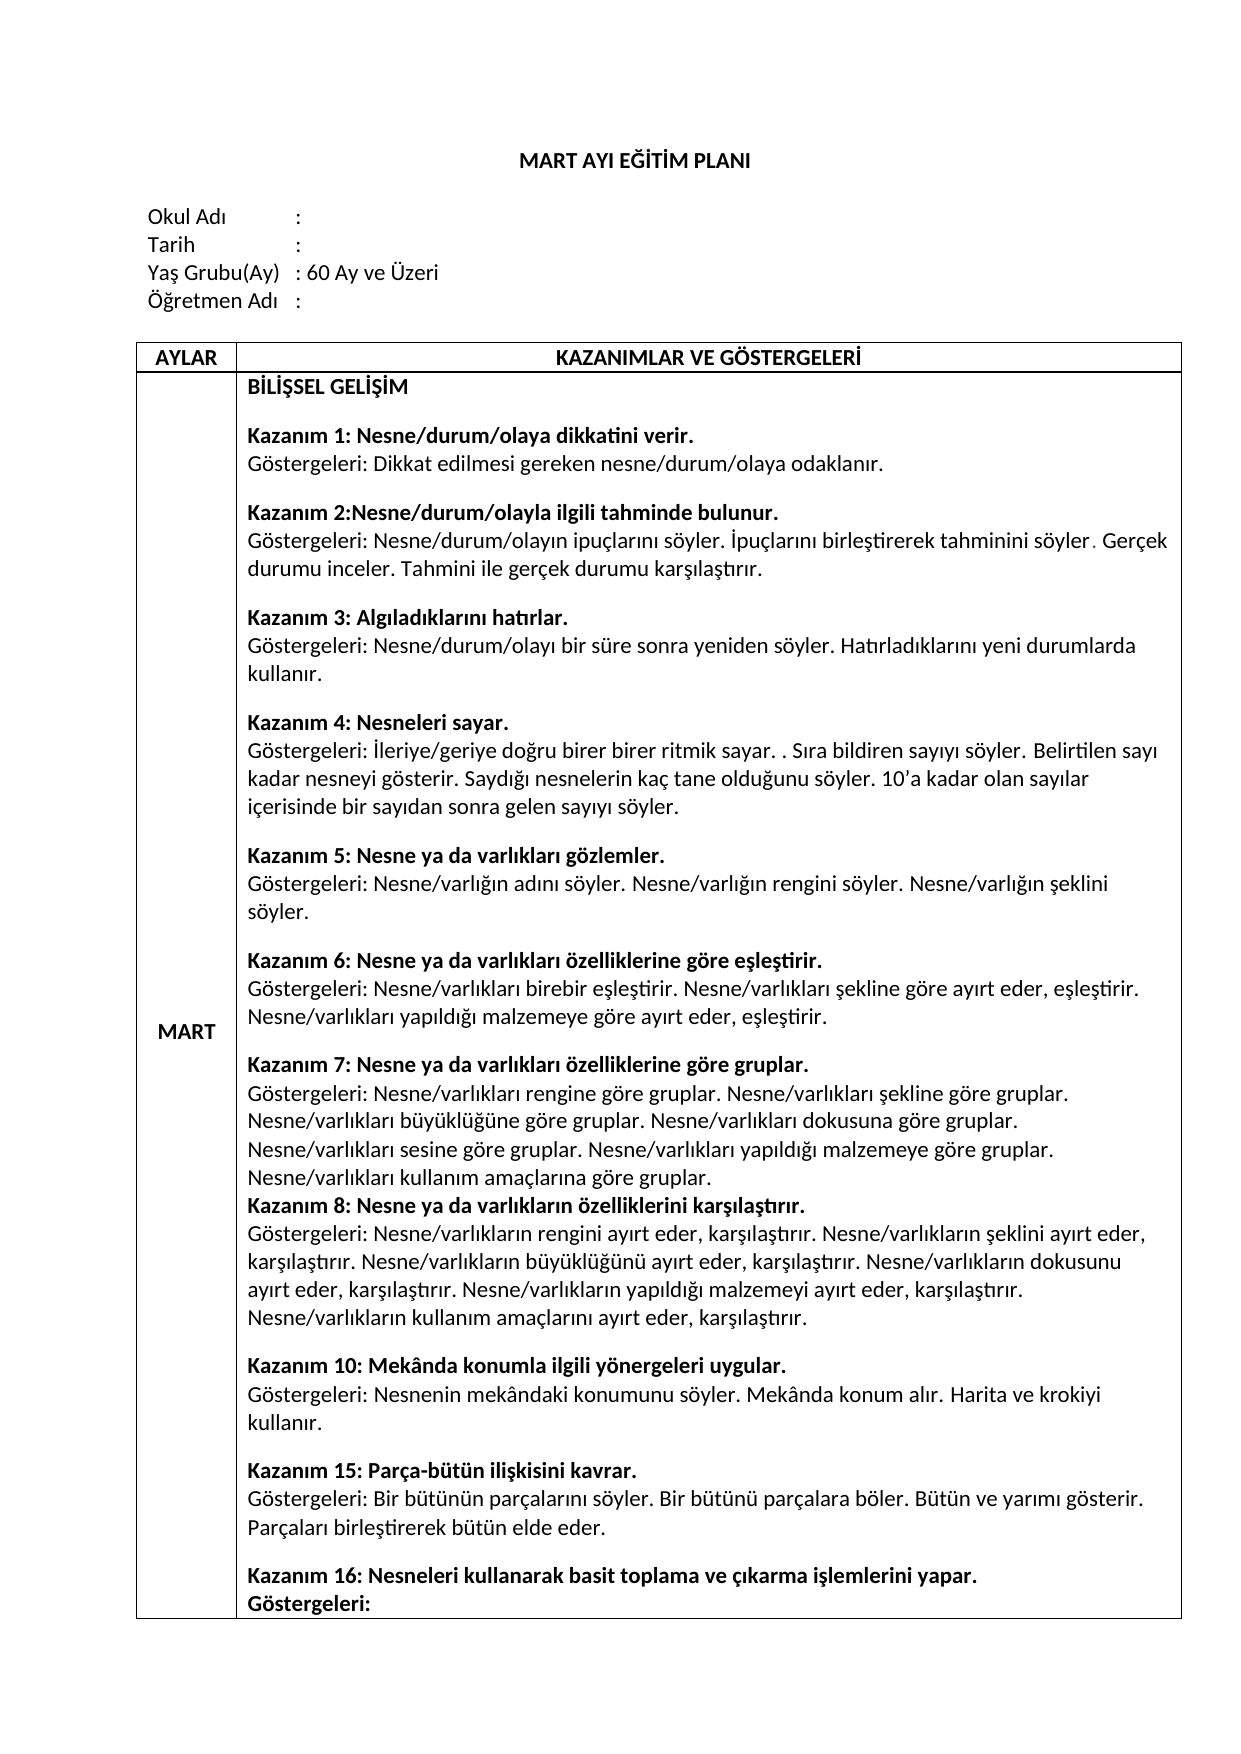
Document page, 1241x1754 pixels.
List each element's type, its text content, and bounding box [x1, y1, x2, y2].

text Yaş Grubu(Ay) : 60 Ay ve Üzeri [148, 258, 1122, 286]
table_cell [237, 373, 1181, 1617]
text MART AYI EĞİTİM PLANI [148, 146, 1122, 174]
table_cell MART MART MART [137, 373, 236, 1617]
text Okul Adı : [148, 202, 1122, 230]
table_header KAZANIMLAR VE GÖSTERGELERİ [237, 343, 1181, 371]
table_header AYLAR [137, 343, 236, 371]
text Tarih : [148, 230, 1122, 258]
text Öğretmen Adı : [148, 286, 1122, 314]
